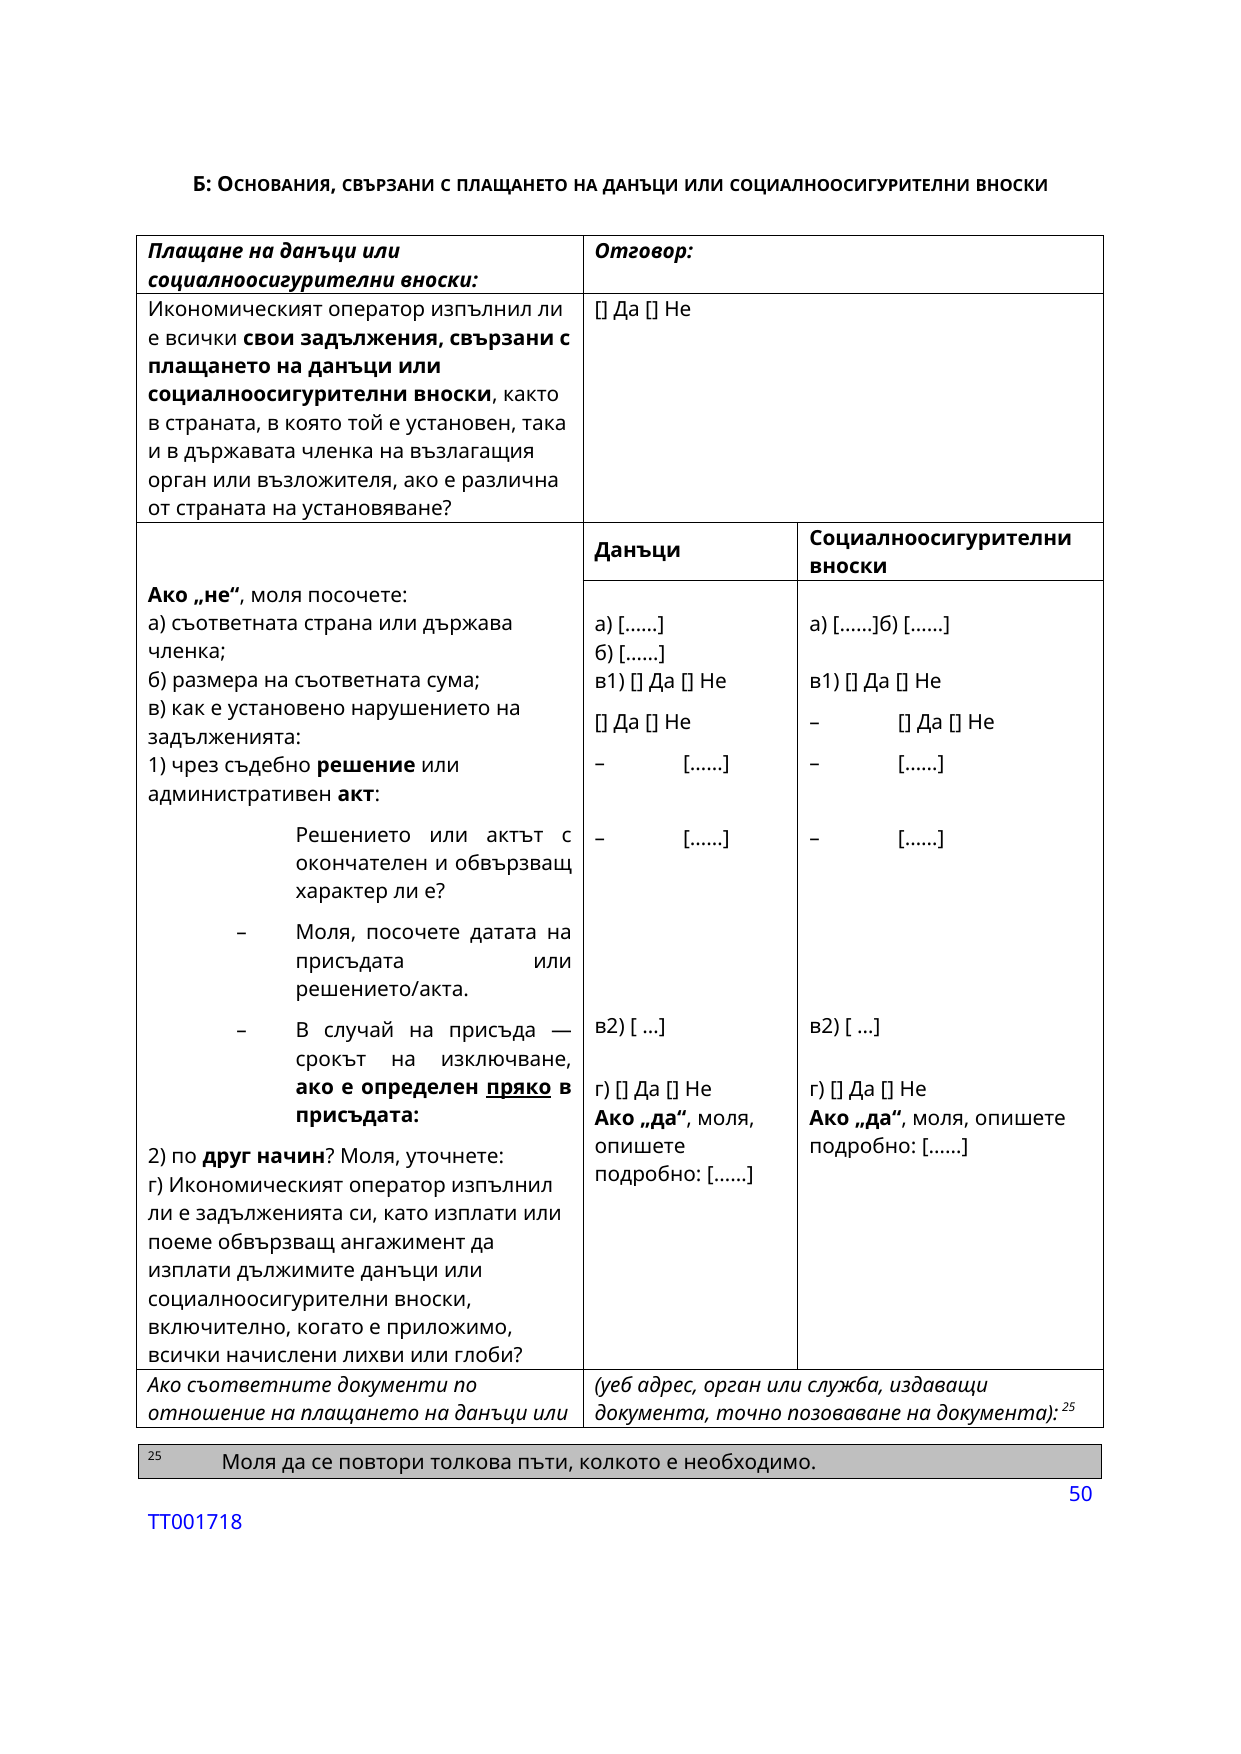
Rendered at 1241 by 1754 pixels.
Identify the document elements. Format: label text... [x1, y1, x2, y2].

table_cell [584, 1370, 1103, 1427]
table_header Отговор: [584, 236, 1103, 293]
table_cell a) [……] б) [……] в1) [] Да [] Не [] Да [] Не [……] [……] в2) [ …] г) [] Да [] Не Ако „да“, моля, опишете подробно: [……] [584, 581, 797, 1369]
table_cell Данъци [584, 523, 797, 580]
text Б: Основания, свързани с плащането на данъци или социалноосигурителни вноски [148, 169, 1092, 198]
table_cell Икономическият оператор изпълнил ли е всички свои задължения, свързани с плащането на данъци или социалноосигурителни вноски, както в страната, в която той е установен, така и в държавата членка на възлагащия орган или възложителя, ако е различна от страната на установяване? [137, 294, 583, 522]
table_cell Ако „не“, моля посочете: а) съответната страна или държава членка; б) размера на съответната сума; в) как е установено нарушението на задълженията: 1) чрез съдебно решение или административен акт: Решението или актът с окончателен и обвързващ характер ли е? Моля, посочете датата на присъдата или решението/акта. В случай на присъда — срокът на изключване, ако е определен пряко в присъдата: 2) по друг начин? Моля, уточнете: г) Икономическият оператор изпълнил ли е задълженията си, като изплати или поеме обвързващ ангажимент да изплати дължимите данъци или социалноосигурителни вноски, включително, когато е приложимо, всички начислени лихви или глоби? [137, 523, 583, 1369]
table_cell a) [……]б) [……] в1) [] Да [] Не [] Да [] Не [……] [……] в2) [ …] г) [] Да [] Не Ако „да“, моля, опишете подробно: [……] [798, 581, 1103, 1369]
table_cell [137, 1370, 583, 1427]
table_cell [] Да [] Не [584, 294, 1103, 522]
table_header Плащане на данъци или социалноосигурителни вноски: [137, 236, 583, 293]
table_cell Социалноосигурителни вноски [798, 523, 1103, 580]
